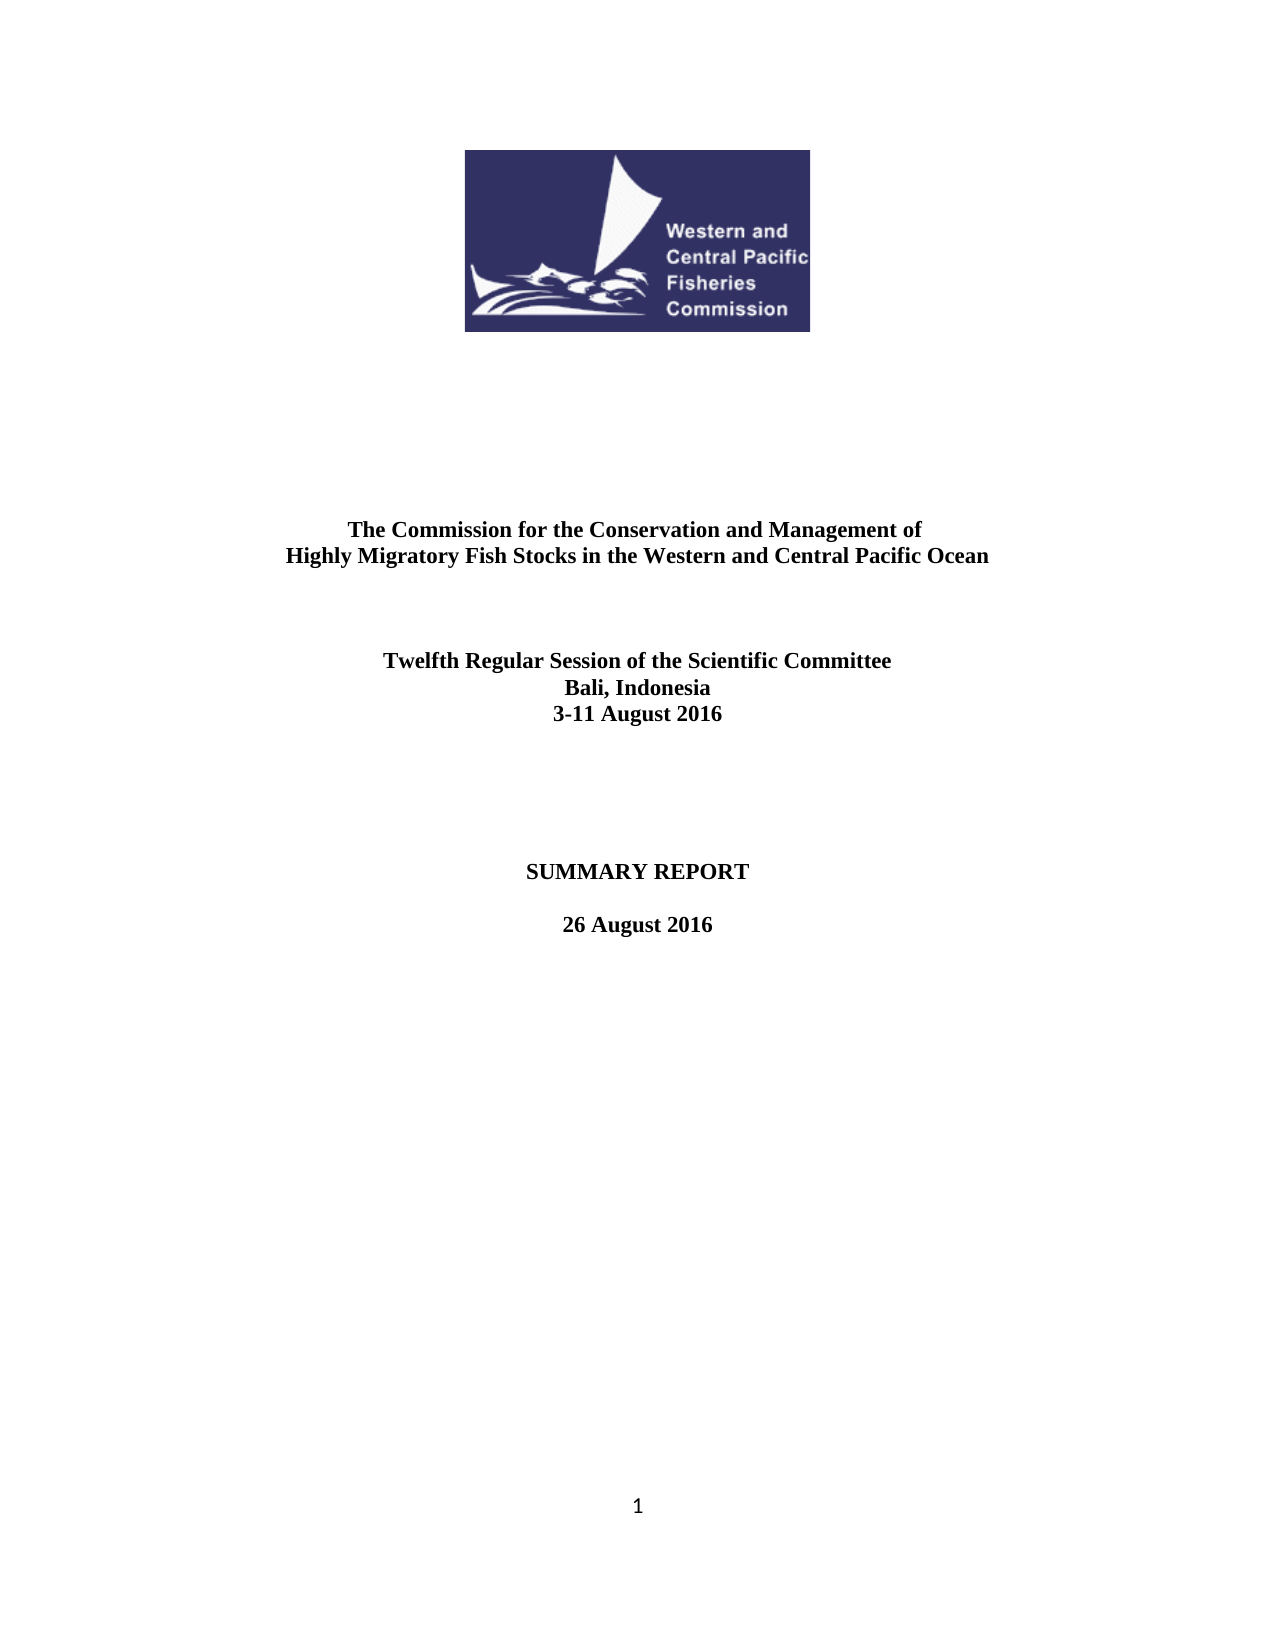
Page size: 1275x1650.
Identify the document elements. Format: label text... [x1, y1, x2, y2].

text Bali, Indonesia 3-11 August 2016 [150, 674, 1125, 727]
picture [464, 150, 811, 332]
text 26 August 2016 [150, 911, 1125, 937]
text The Commission for the Conservation and Management of Highly Migratory Fish Stocks in the Western and Central Pacific Ocean [150, 516, 1125, 568]
text SUMMARY REPORT [150, 858, 1125, 885]
text Twelfth Regular Session of the Scientific Committee [150, 647, 1125, 674]
